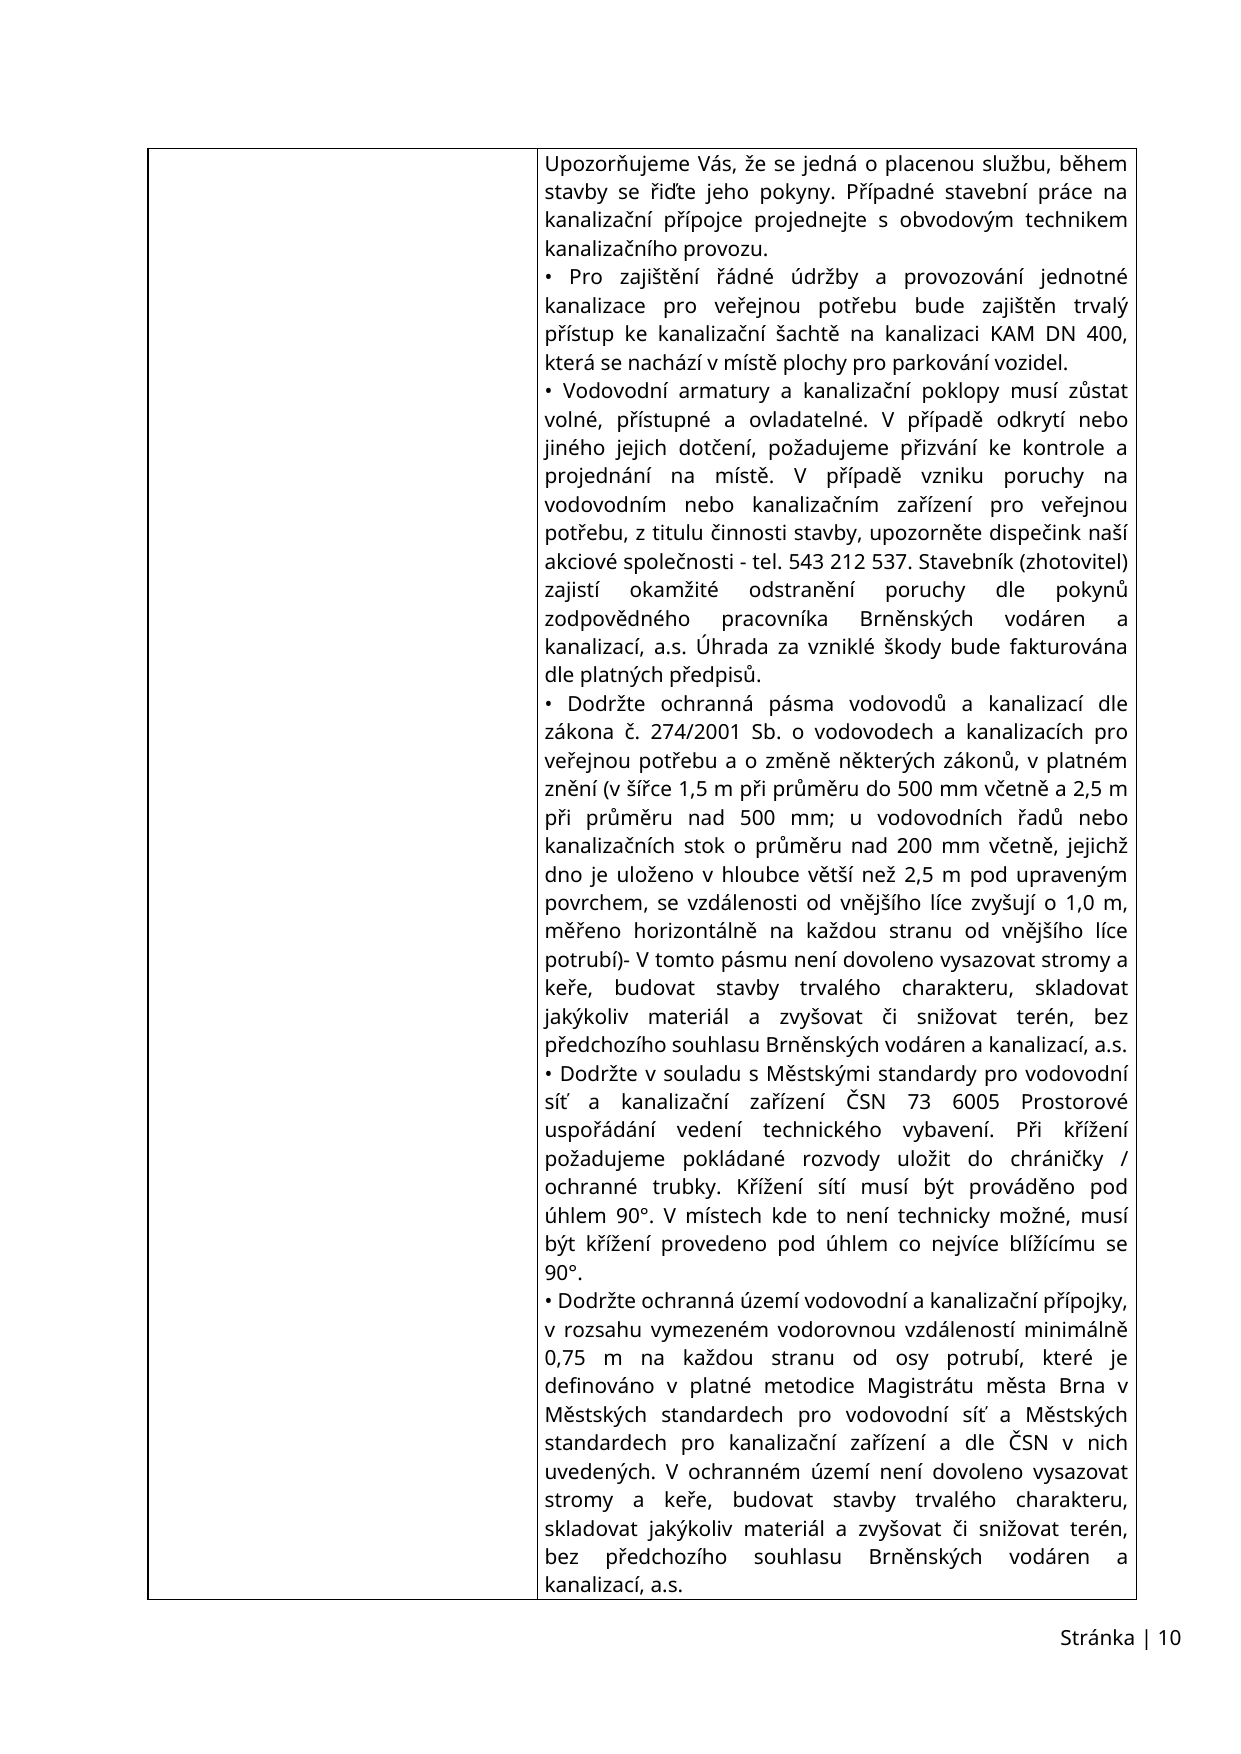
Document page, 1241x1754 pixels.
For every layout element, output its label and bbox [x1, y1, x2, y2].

table_cell [149, 149, 537, 1599]
table_cell [538, 149, 1136, 1599]
